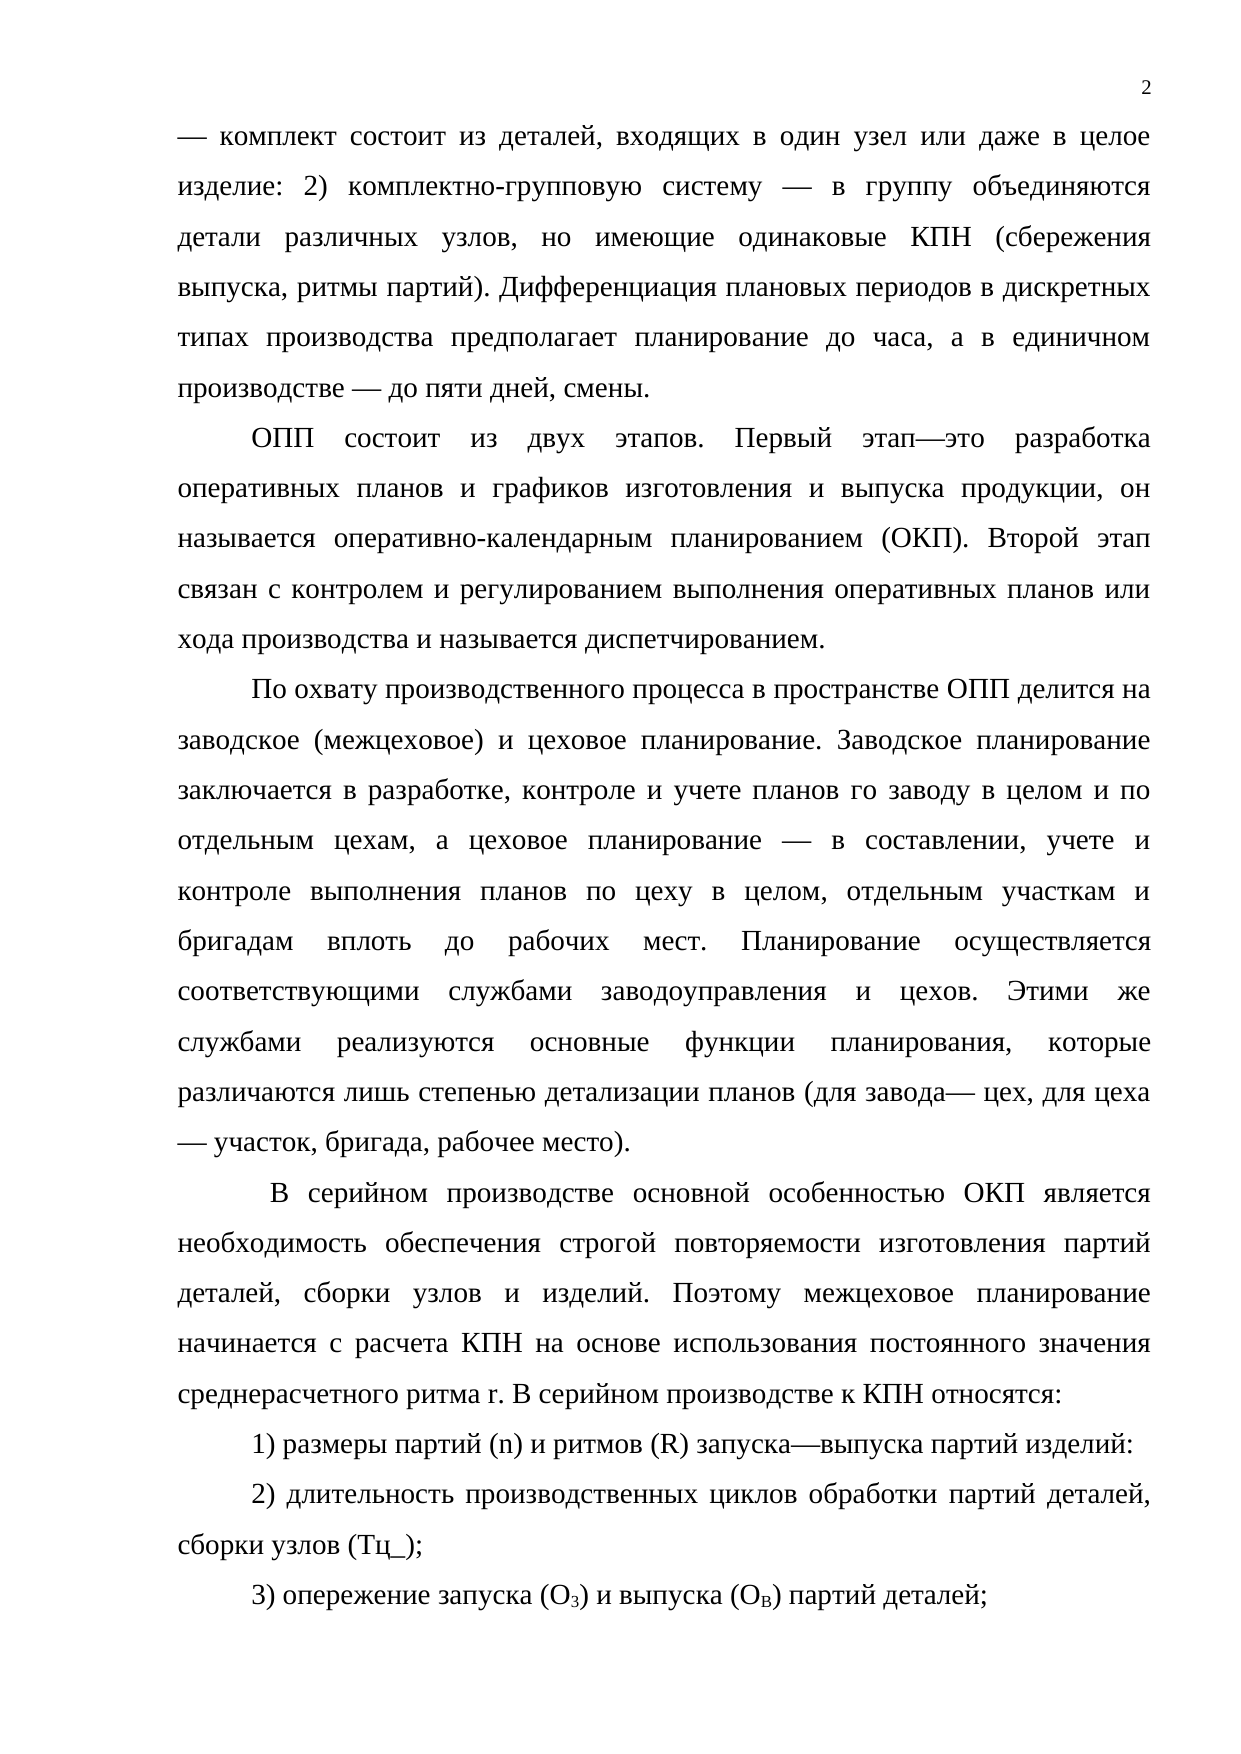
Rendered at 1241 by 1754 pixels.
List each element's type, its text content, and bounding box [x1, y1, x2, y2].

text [177, 118, 1152, 403]
text 3) опережение запуска (О3) и выпуска (ОВ) партий деталей; [177, 1577, 1152, 1611]
text 2) длительность производственных циклов обработки партий деталей, сборки узлов (Тц_); [177, 1477, 1152, 1560]
text По охвату производственного процесса в пространстве ОПП делится на заводское (межцеховое) и цеховое планирование. Заводское планирование заключается в разработке, контроле и учете планов го заводу в целом и по отдельным цехам, а цеховое планирование — в составлении, учете и контроле выполнения планов по цеху в целом, отдельным участкам и бригадам вплоть до рабочих мест. Планирование осуществляется соответствующими службами заводоуправления и цехов. Этими же службами реализуются основные функции планирования, которые различаются лишь степенью детализации планов (для завода— цех, для цеха — участок, бригада, рабочее место). [177, 672, 1152, 1158]
text 1) размеры партий (n) и ритмов (R) запуска—выпуска партий изделий: [177, 1426, 1152, 1460]
text В серийном производстве основной особенностью ОКП является необходимость обеспечения строгой повторяемости изготовления партий деталей, сборки узлов и изделий. Поэтому межцеховое планирование начинается с расчета КПН на основе использования постоянного значения среднерасчетного ритма r. В серийном производстве к КПН относятся: [177, 1175, 1152, 1409]
text ОПП состоит из двух этапов. Первый этап—это разработка оперативных планов и графиков изготовления и выпуска продукции, он называется оперативно-календарным планированием (ОКП). Второй этап связан с контролем и регулированием выполнения оперативных планов или хода производства и называется диспетчированием. [177, 420, 1152, 655]
